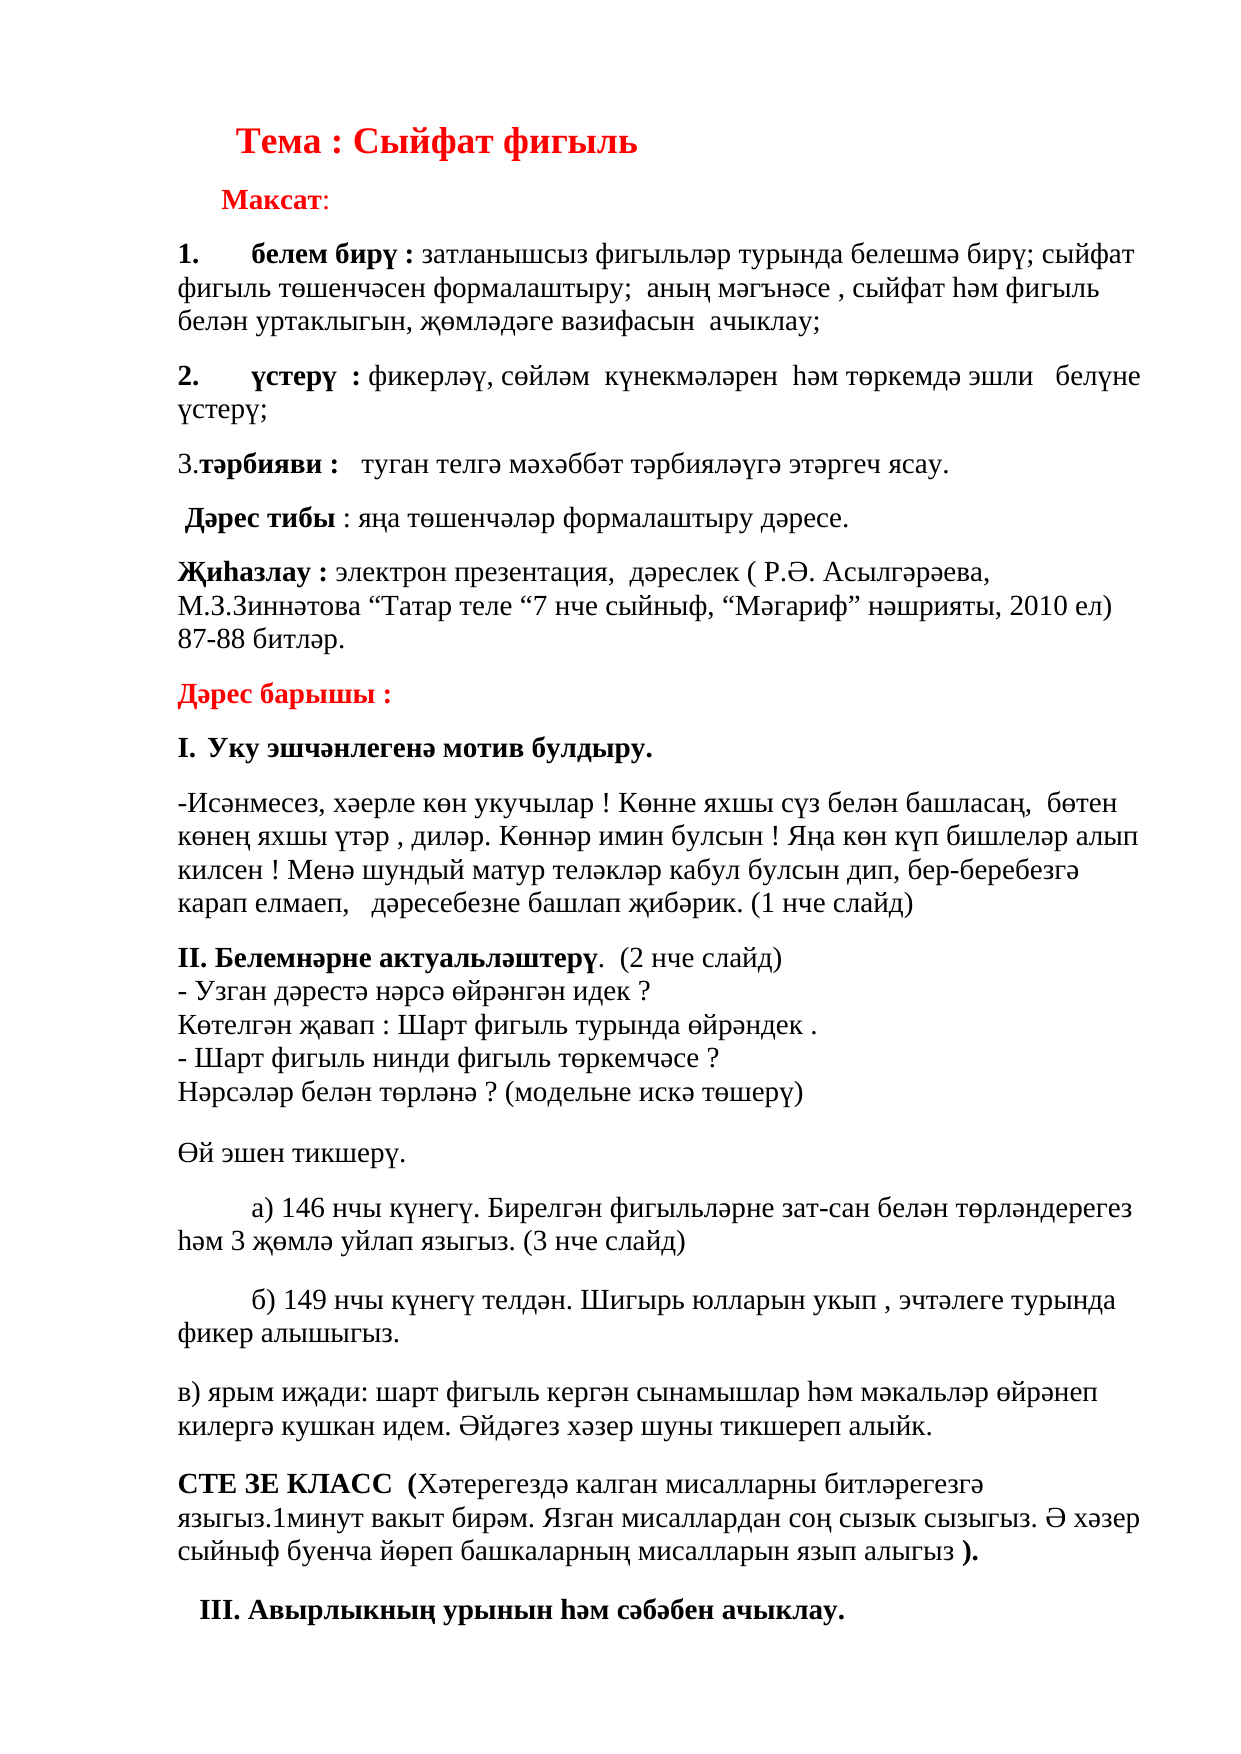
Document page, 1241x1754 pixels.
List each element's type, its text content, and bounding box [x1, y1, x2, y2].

text II. Белемнәрне актуальләштерү. (2 нче слайд) [177, 940, 1240, 973]
text - Шарт фигыль нинди фигыль төркемчәсе ? Нәрсәләр белән төрләнә ? (модельне искә төшерү) [177, 1040, 1240, 1107]
text Көтелгән җавап : Шарт фигыль турында өйрәндек . [177, 1007, 1240, 1040]
text Максат: [177, 182, 1152, 216]
list белем бирү : затланышсыз фигыльләр турында белешмә бирү; сыйфат фигыль төшенчәсен формалаштыру; аның мәгънәсе , сыйфат һәм фигыль белән уртаклыгын, җөмләдәге вазифасын ачыклау; [177, 236, 1152, 337]
text б) 149 нчы күнегү телдән. Шигырь юлларын укып , эчтәлеге турында фикер алышыгыз. [177, 1282, 1152, 1349]
text - Узган дәрестә нәрсә өйрәнгән идек ? [177, 973, 1240, 1007]
text 3.тәрбияви : туган телгә мәхәббәт тәрбияләүгә этәргеч ясау. [177, 446, 1152, 479]
text а) 146 нчы күнегү. Бирелгән фигыльләрне зат-сан белән төрләндерегез һәм 3 җөмлә уйлап языгыз. (3 нче слайд) [177, 1190, 1152, 1257]
list үстерү : фикерләү, сөйләм күнекмәләрен һәм төркемдә эшли белүне үстерү; [177, 358, 1152, 425]
text Тема : Сыйфат фигыль [148, 118, 1152, 161]
text Өй эшен тикшерү. [177, 1136, 1152, 1169]
text в) ярым иҗади: шарт фигыль кергән сынамышлар һәм мәкальләр өйрәнеп килергә кушкан идем. Әйдәгез хәзер шуны тикшереп алыйк. [177, 1374, 1152, 1441]
text Җиһазлау : электрон презентация, дәреслек ( Р.Ә. Асылгәрәева, М.З.Зиннәтова “Татар теле “7 нче сыйныф, “Мәгариф” нәшрияты, 2010 ел) 87-88 битләр. [177, 554, 1152, 655]
text III. Авырлыкның урынын һәм сәбәбен ачыклау. [177, 1592, 1152, 1625]
text СТЕ ЗЕ КЛАСС (Хәтерегездә калган мисалларны битләрегезгә языгыз.1минут вакыт бирәм. Язган мисаллардан соң сызык сызыгыз. Ә хәзер сыйныф буенча йөреп башкаларның мисалларын язып алыгыз ). [177, 1466, 1152, 1567]
list Уку эшчәнлегенә мотив булдыру. [177, 730, 1152, 764]
text Дәрес барышы : [177, 676, 1152, 709]
text -Исәнмесез, хәерле көн укучылар ! Көнне яхшы сүз белән башласаң, бөтен көнең яхшы үтәр , диләр. Көннәр имин булсын ! Яңа көн күп бишлеләр алып килсен ! Менә шундый матур теләкләр кабул булсын дип, бер-беребезгә карап елмаеп, дәресебезне башлап җибәрик. (1 нче слайд) [177, 785, 1152, 919]
text Дәрес тибы : яңа төшенчәләр формалаштыру дәресе. [177, 500, 1152, 534]
